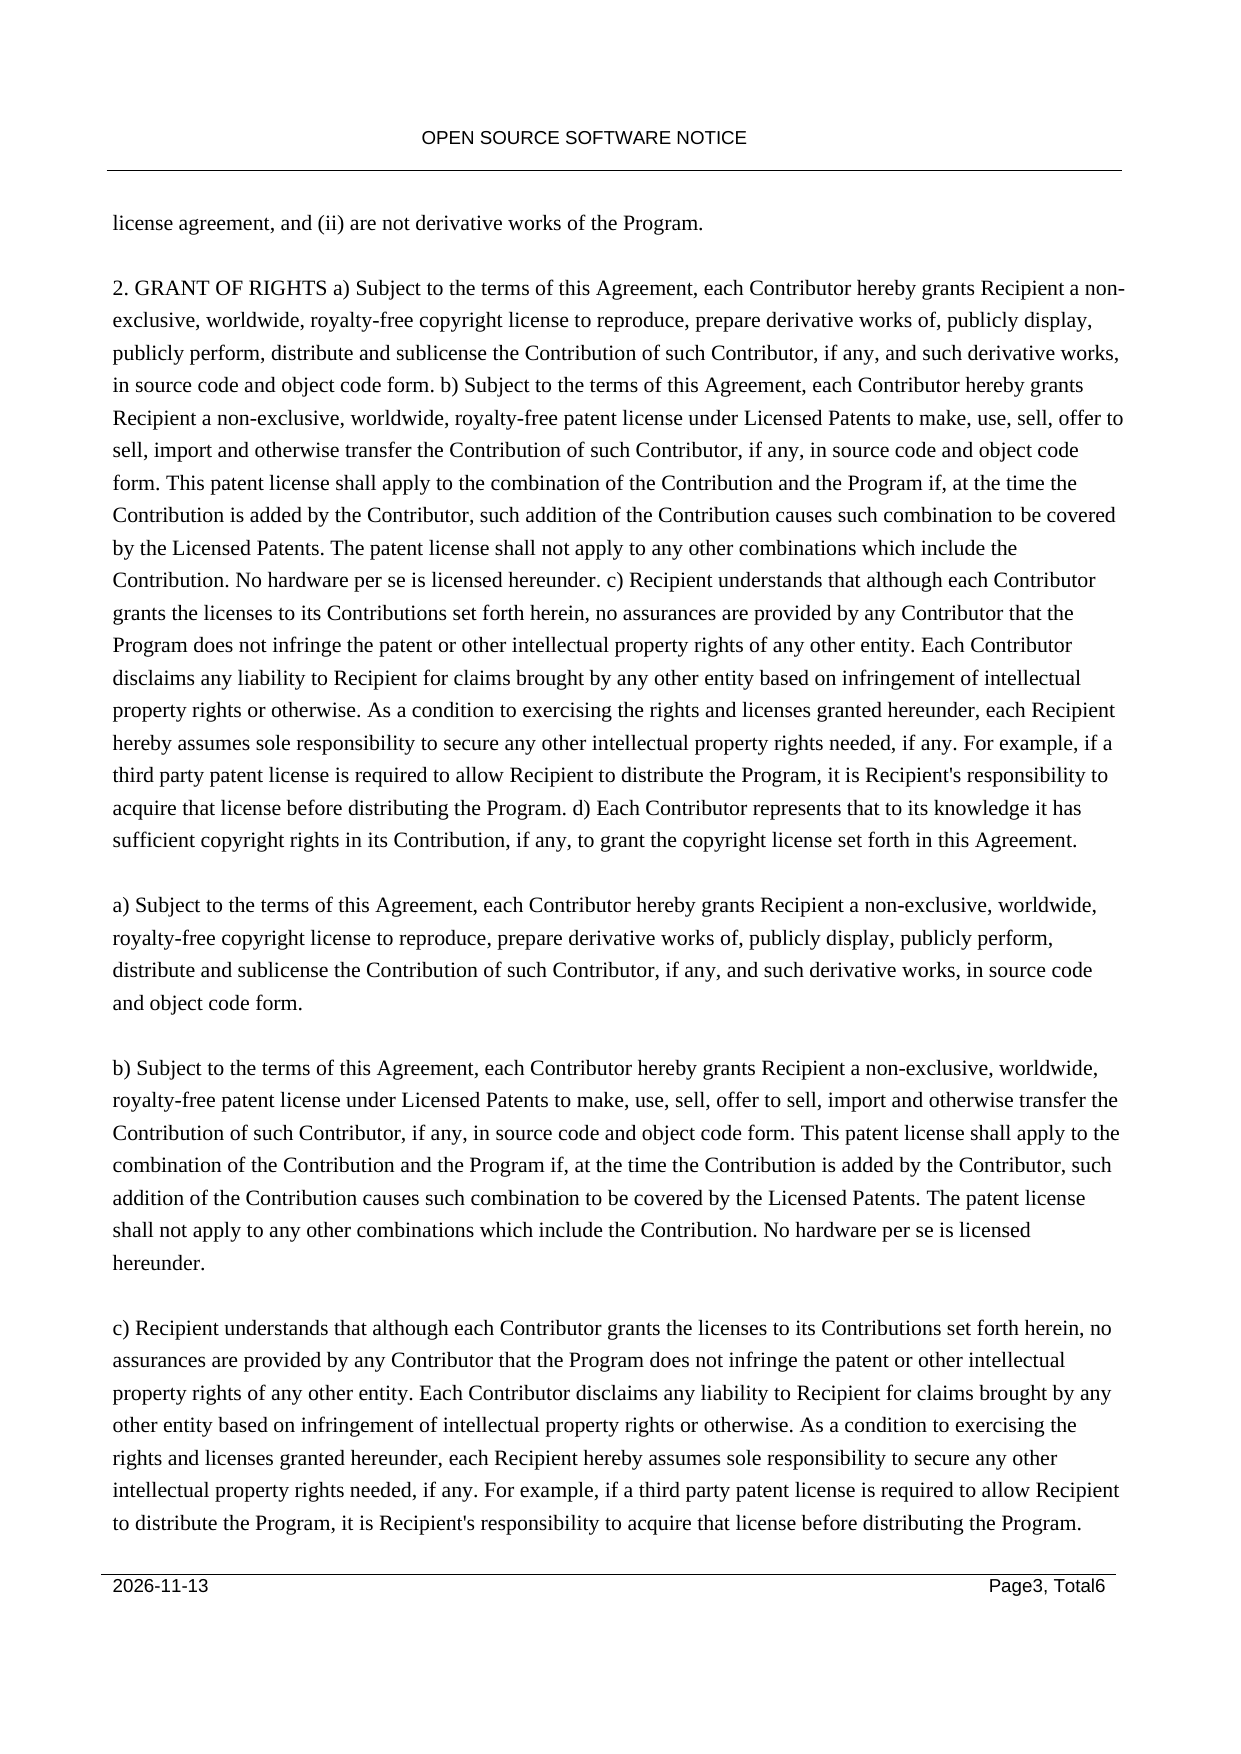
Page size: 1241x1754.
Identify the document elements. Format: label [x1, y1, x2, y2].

text [112, 206, 1128, 1539]
